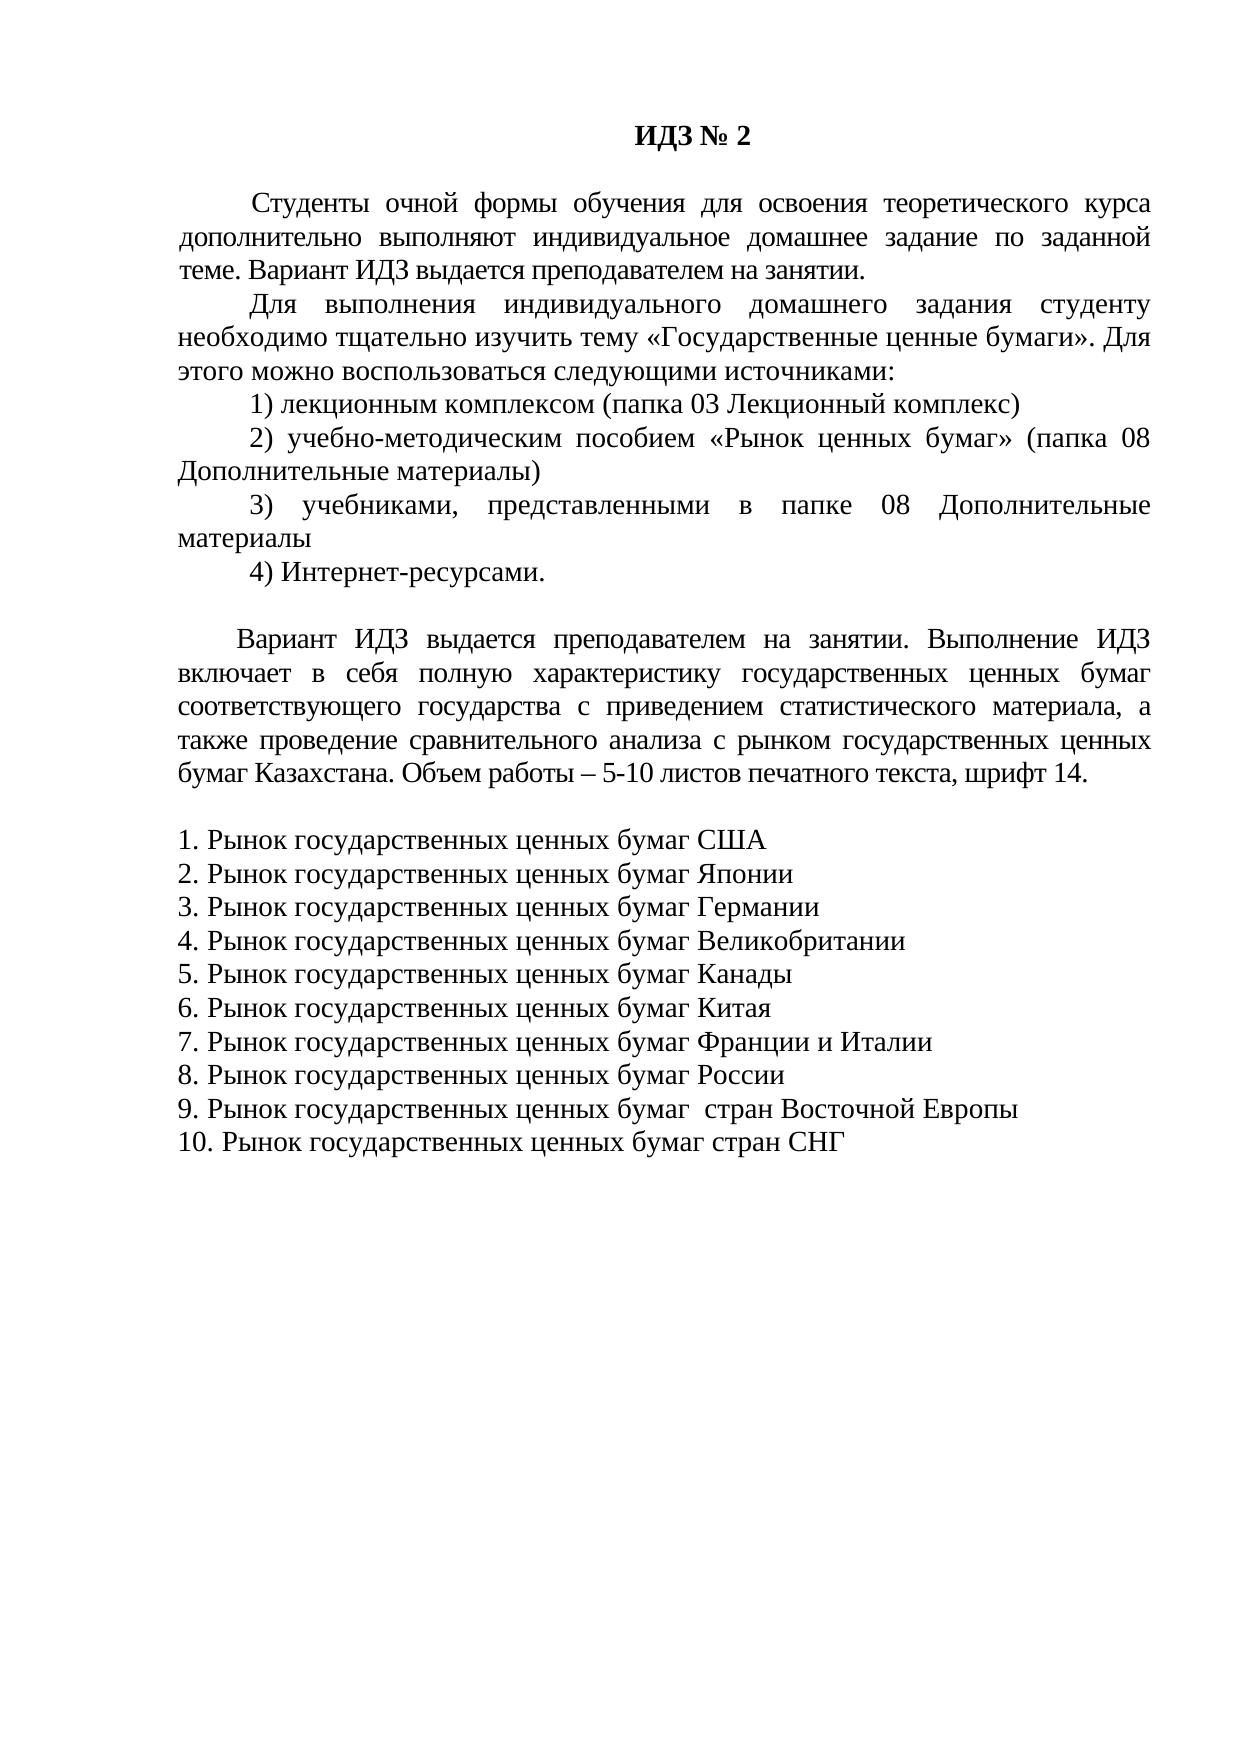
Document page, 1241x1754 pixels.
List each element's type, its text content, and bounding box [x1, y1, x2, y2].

text Для выполнения индивидуального домашнего задания студенту необходимо тщательно изучить тему «Государственные ценные бумаги». Для этого можно воспользоваться следующими источниками: [177, 286, 1152, 386]
text Студенты очной формы обучения для освоения теоретического курса дополнительно выполняют индивидуальное домашнее задание по заданной теме. Вариант ИДЗ выдается преподавателем на занятии. [179, 185, 1152, 286]
text 2) учебно-методическим пособием «Рынок ценных бумаг» (папка 08 Дополнительные материалы) [177, 420, 1152, 487]
text 1) лекционным комплексом (папка 03 Лекционный комплекс) [177, 386, 1152, 420]
list Рынок государственных ценных бумаг стран Восточной Европы [177, 1091, 1152, 1124]
list Рынок государственных ценных бумаг Франции и Италии [177, 1024, 1152, 1057]
text ИДЗ № 2 [177, 118, 1152, 152]
list Рынок государственных ценных бумаг Германии [177, 889, 1152, 923]
list Рынок государственных ценных бумаг США [177, 822, 1152, 856]
list Рынок государственных ценных бумаг Великобритании [177, 923, 1152, 957]
list Рынок государственных ценных бумаг Китая [177, 990, 1152, 1024]
list Рынок государственных ценных бумаг России [177, 1057, 1152, 1091]
list Рынок государственных ценных бумаг Канады [177, 957, 1152, 990]
list Рынок государственных ценных бумаг Японии [177, 856, 1152, 889]
list Рынок государственных ценных бумаг стран СНГ [177, 1124, 1152, 1158]
list Вариант ИДЗ выдается преподавателем на занятии. Выполнение ИДЗ включает в себя полную характеристику государственных ценных бумаг соответствующего государства с приведением статистического материала, а также проведение сравнительного анализа с рынком государственных ценных бумаг Казахстана. Объем работы – 5-10 листов печатного текста, шрифт 14. [177, 621, 1152, 789]
text 3) учебниками, представленными в папке 08 Дополнительные материалы [177, 487, 1152, 554]
text 4) Интернет-ресурсами. [177, 554, 1152, 588]
